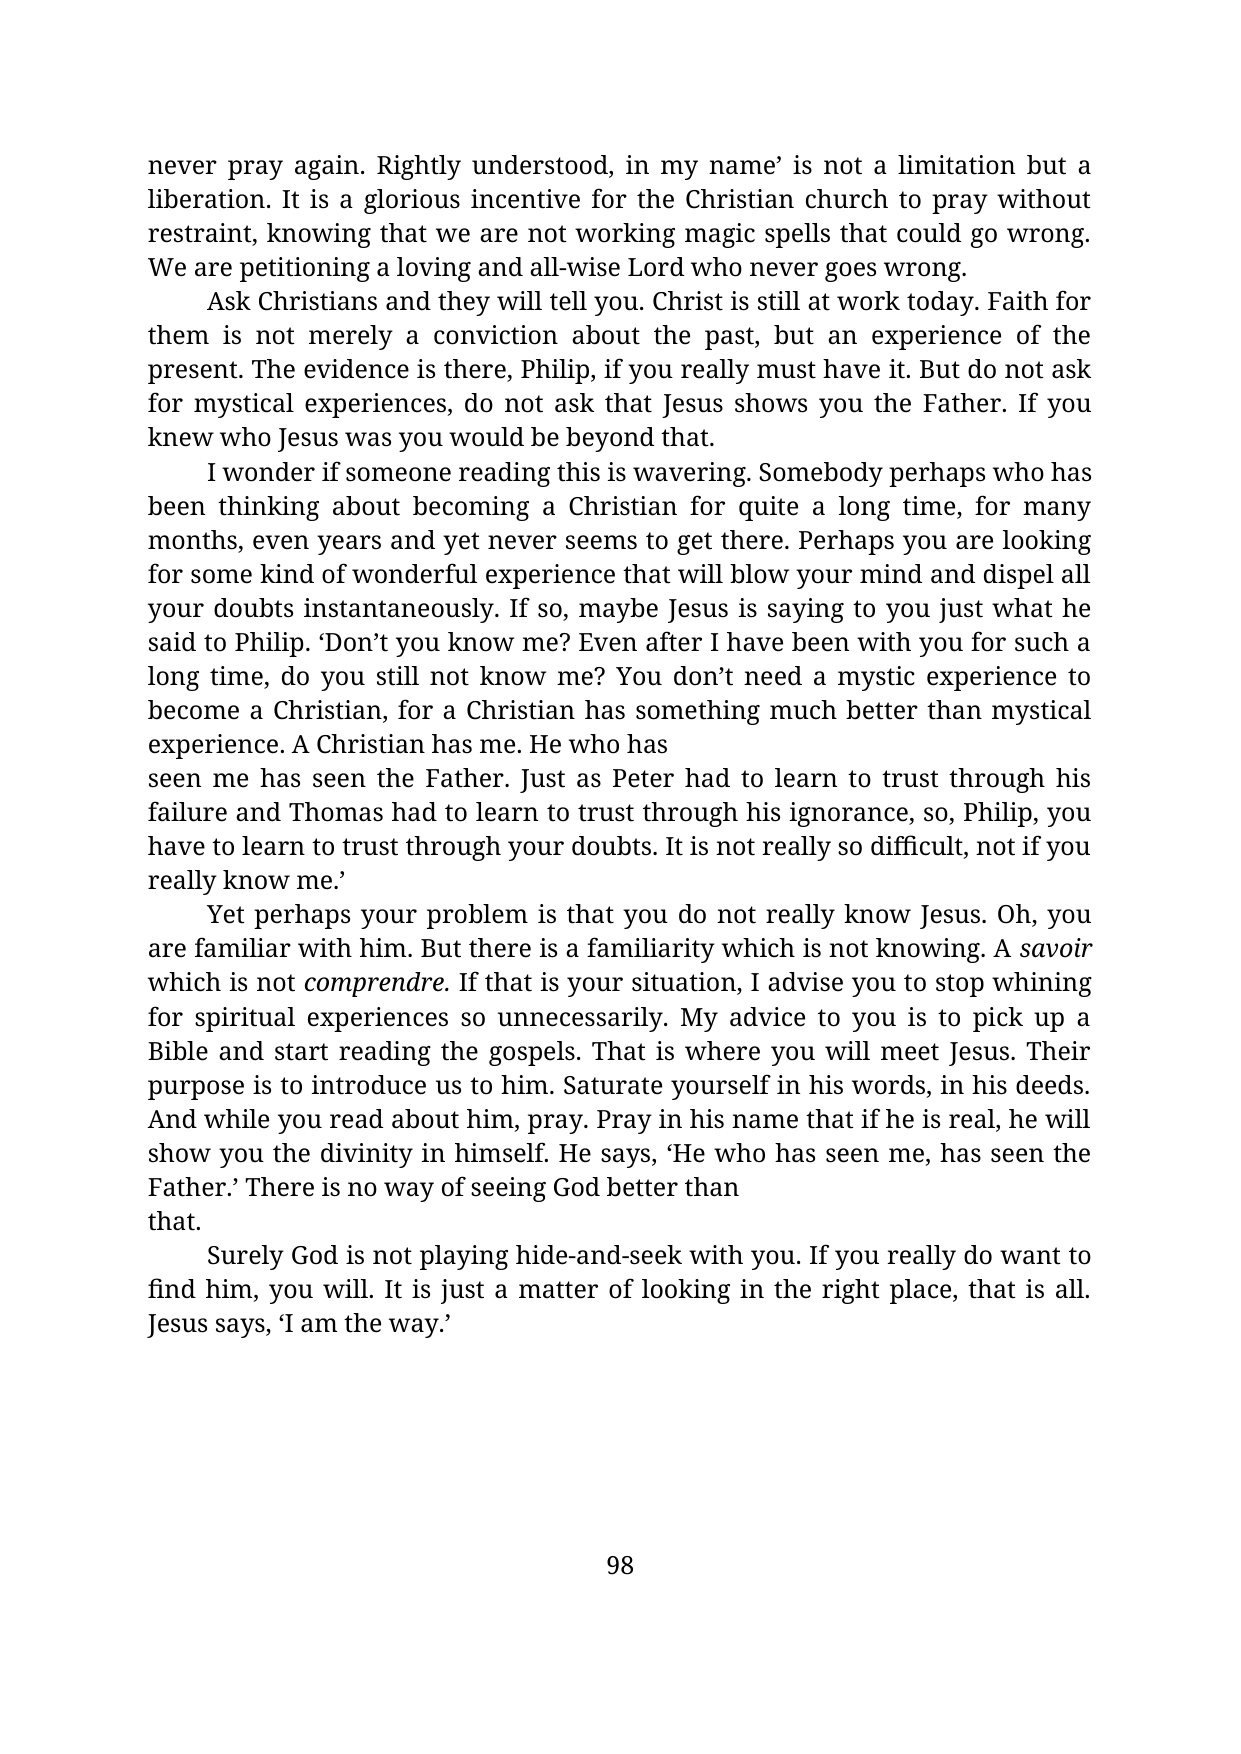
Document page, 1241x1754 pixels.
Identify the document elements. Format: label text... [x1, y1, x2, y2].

text Surely God is not playing hide-and-seek with you. If you really do want to find him, you will. It is just a matter of looking in the right place, that is all. Jesus says, ‘I am the way.’ [148, 1238, 1093, 1340]
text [148, 148, 1093, 284]
text that. [148, 1203, 1093, 1238]
text Ask Christians and they will tell you. Christ is still at work today. Faith for them is not merely a conviction about the past, but an experience of the present. The evidence is there, Philip, if you really must have it. But do not ask for mystical experiences, do not ask that Jesus shows you the Father. If you knew who Jesus was you would be beyond that. [148, 284, 1093, 454]
text I wonder if someone reading this is wavering. Somebody perhaps who has been thinking about becoming a Christian for quite a long time, for many months, even years and yet never seems to get there. Perhaps you are looking for some kind of wonderful experience that will blow your mind and dispel all your doubts instantaneously. If so, maybe Jesus is saying to you just what he said to Philip. ‘Don’t you know me? Even after I have been with you for such a long time, do you still not know me? You don’t need a mystic experience to become a Christian, for a Christian has something much better than mystical experience. A Christian has me. He who has [148, 454, 1093, 761]
text seen me has seen the Father. Just as Peter had to learn to trust through his failure and Thomas had to learn to trust through his ignorance, so, Philip, you have to learn to trust through your doubts. It is not really so difficult, not if you really know me.’ [148, 761, 1093, 897]
text Yet perhaps your problem is that you do not really know Jesus. Oh, you are familiar with him. But there is a familiarity which is not knowing. A savoir which is not comprendre. If that is your situation, I advise you to stop whining for spiritual experiences so unnecessarily. My advice to you is to pick up a Bible and start reading the gospels. That is where you will meet Jesus. Their purpose is to introduce us to him. Saturate yourself in his words, in his deeds. And while you read about him, pray. Pray in his name that if he is real, he will show you the divinity in himself. He says, ‘He who has seen me, has seen the Father.’ There is no way of seeing God better than [148, 897, 1093, 1203]
